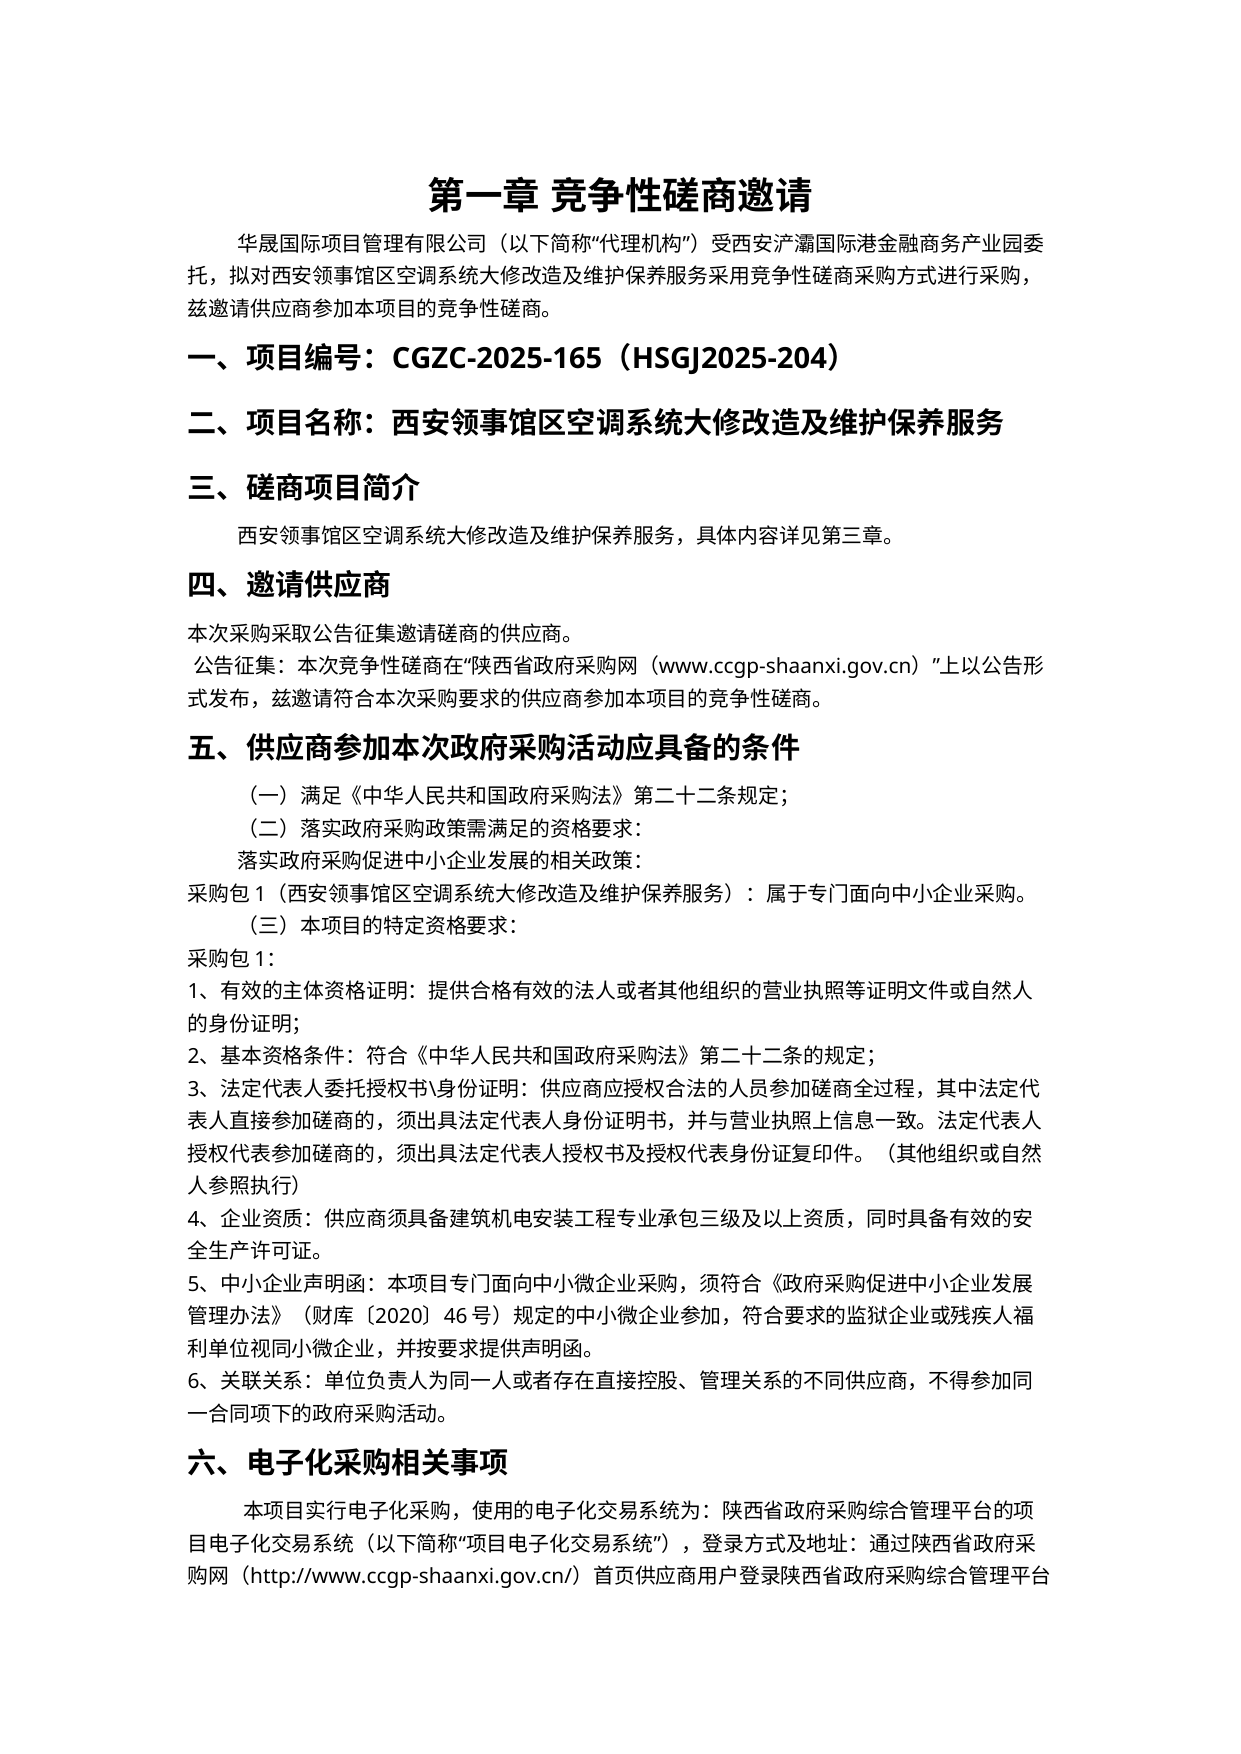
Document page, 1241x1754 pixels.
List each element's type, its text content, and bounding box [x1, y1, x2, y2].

text 采购包1（西安领事馆区空调系统大修改造及维护保养服务）：属于专门面向中小企业采购。 [187, 877, 1053, 909]
text 落实政府采购促进中小企业发展的相关政策： [187, 844, 1053, 877]
text 六、电子化采购相关事项 [187, 1429, 1053, 1494]
text 西安领事馆区空调系统大修改造及维护保养服务，具体内容详见第三章。 [187, 519, 1053, 552]
text （二）落实政府采购政策需满足的资格要求： [187, 812, 1053, 844]
text 本次采购采取公告征集邀请磋商的供应商。 [187, 617, 1053, 649]
text 五、供应商参加本次政府采购活动应具备的条件 [187, 714, 1053, 779]
text 第一章 竞争性磋商邀请 [187, 162, 1053, 227]
text 一、项目编号：CGZC-2025-165（HSGJ2025-204） [187, 324, 1053, 389]
text （一）满足《中华人民共和国政府采购法》第二十二条规定； [187, 779, 1053, 812]
text 二、项目名称：西安领事馆区空调系统大修改造及维护保养服务 [187, 389, 1053, 454]
text 华晟国际项目管理有限公司（以下简称“代理机构”）受西安浐灞国际港金融商务产业园委托，拟对西安领事馆区空调系统大修改造及维护保养服务采用竞争性磋商采购方式进行采购，兹邀请供应商参加本项目的竞争性磋商。 [187, 227, 1053, 324]
text 4、企业资质：供应商须具备建筑机电安装工程专业承包三级及以上资质，同时具备有效的安全生产许可证。 [187, 1202, 1053, 1267]
text 三、磋商项目简介 [187, 454, 1053, 519]
text 2、基本资格条件：符合《中华人民共和国政府采购法》第二十二条的规定； [187, 1039, 1053, 1072]
text 3、法定代表人委托授权书\身份证明：供应商应授权合法的人员参加磋商全过程，其中法定代表人直接参加磋商的，须出具法定代表人身份证明书，并与营业执照上信息一致。法定代表人授权代表参加磋商的，须出具法定代表人授权书及授权代表身份证复印件。（其他组织或自然人参照执行） [187, 1072, 1053, 1202]
text 采购包1： [187, 942, 1053, 974]
text 6、关联关系：单位负责人为同一人或者存在直接控股、管理关系的不同供应商，不得参加同一合同项下的政府采购活动。 [187, 1364, 1053, 1429]
text （三）本项目的特定资格要求： [187, 909, 1053, 942]
text 1、有效的主体资格证明：提供合格有效的法人或者其他组织的营业执照等证明文件或自然人的身份证明； [187, 974, 1053, 1039]
text 公告征集：本次竞争性磋商在“陕西省政府采购网（www.ccgp-shaanxi.gov.cn）”上以公告形式发布，兹邀请符合本次采购要求的供应商参加本项目的竞争性磋商。 [187, 649, 1053, 714]
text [187, 1494, 1053, 1592]
text 5、中小企业声明函：本项目专门面向中小微企业采购，须符合《政府采购促进中小企业发展管理办法》（财库〔2020〕46号）规定的中小微企业参加，符合要求的监狱企业或残疾人福利单位视同小微企业，并按要求提供声明函。 [187, 1267, 1053, 1364]
text 四、邀请供应商 [187, 552, 1053, 617]
